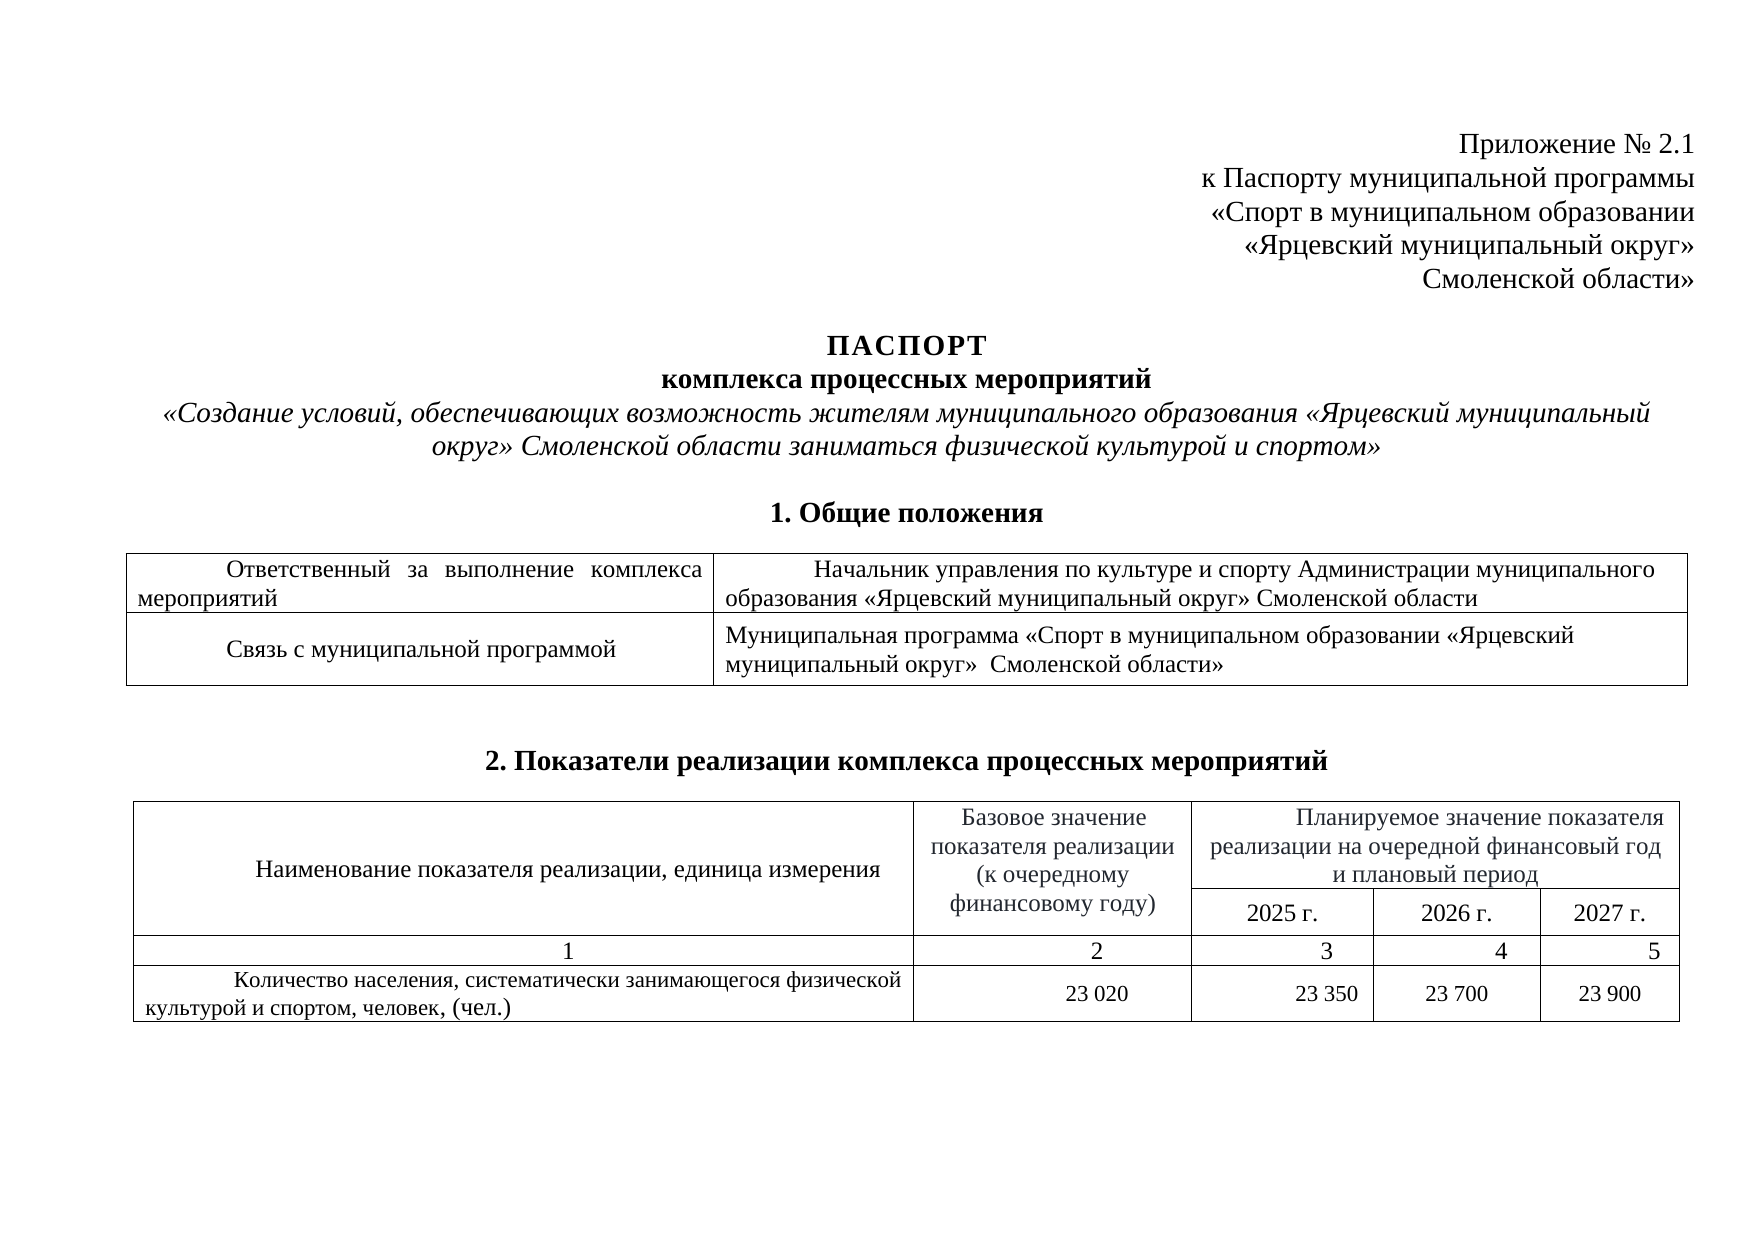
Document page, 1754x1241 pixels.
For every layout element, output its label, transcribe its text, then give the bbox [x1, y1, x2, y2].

text Смоленской области» [118, 261, 1695, 294]
table_cell 3 [1192, 936, 1373, 965]
table_cell 2027 г. [1541, 889, 1679, 935]
table_header Базовое значение показателя реализации (к очередному финансовому году) [914, 802, 1191, 935]
table_cell 2025 г. [1192, 889, 1373, 935]
text 1. Общие положения [118, 496, 1695, 529]
table_cell Связь с муниципальной программой [127, 613, 713, 685]
table_cell Муниципальная программа «Спорт в муниципальном образовании «Ярцевский муниципальный округ» Смоленской области» [714, 613, 1687, 685]
table_cell 1 [134, 936, 913, 965]
text ПАСПОРТ [118, 328, 1695, 361]
table_cell 2 [914, 936, 1191, 965]
table_cell 23 020 [914, 966, 1191, 1021]
table_cell 23 350 [1192, 966, 1373, 1021]
text «Спорт в муниципальном образовании [118, 194, 1695, 227]
text Приложение № 2.1 [797, 127, 1695, 160]
table_header Начальник управления по культуре и спорту Администрации муниципального образования «Ярцевский муниципальный округ» Смоленской области [714, 554, 1687, 612]
table_header Наименование показателя реализации, единица измерения [134, 802, 913, 935]
text «Создание условий, обеспечивающих возможность жителям муниципального образования «Ярцевский муниципальный округ» Смоленской области заниматься физической культурой и спортом» [118, 395, 1695, 462]
text комплекса процессных мероприятий [118, 361, 1695, 395]
text 2. Показатели реализации комплекса процессных мероприятий [118, 743, 1695, 777]
table_header Ответственный за выполнение комплекса мероприятий [127, 554, 713, 612]
table_cell Количество населения, систематически занимающегося физической культурой и спортом, человек, (чел.) [134, 966, 913, 1021]
table_cell 5 [1541, 936, 1679, 965]
text «Ярцевский муниципальный округ» [118, 227, 1695, 261]
table_header Планируемое значение показателя реализации на очередной финансовый год и плановый период [1192, 802, 1679, 888]
table_cell 4 [1374, 936, 1540, 965]
table_cell 23 900 [1541, 966, 1679, 1021]
table_cell 23 700 [1374, 966, 1540, 1021]
text к Паспорту муниципальной программы [118, 160, 1695, 194]
table_cell 2026 г. [1374, 889, 1540, 935]
